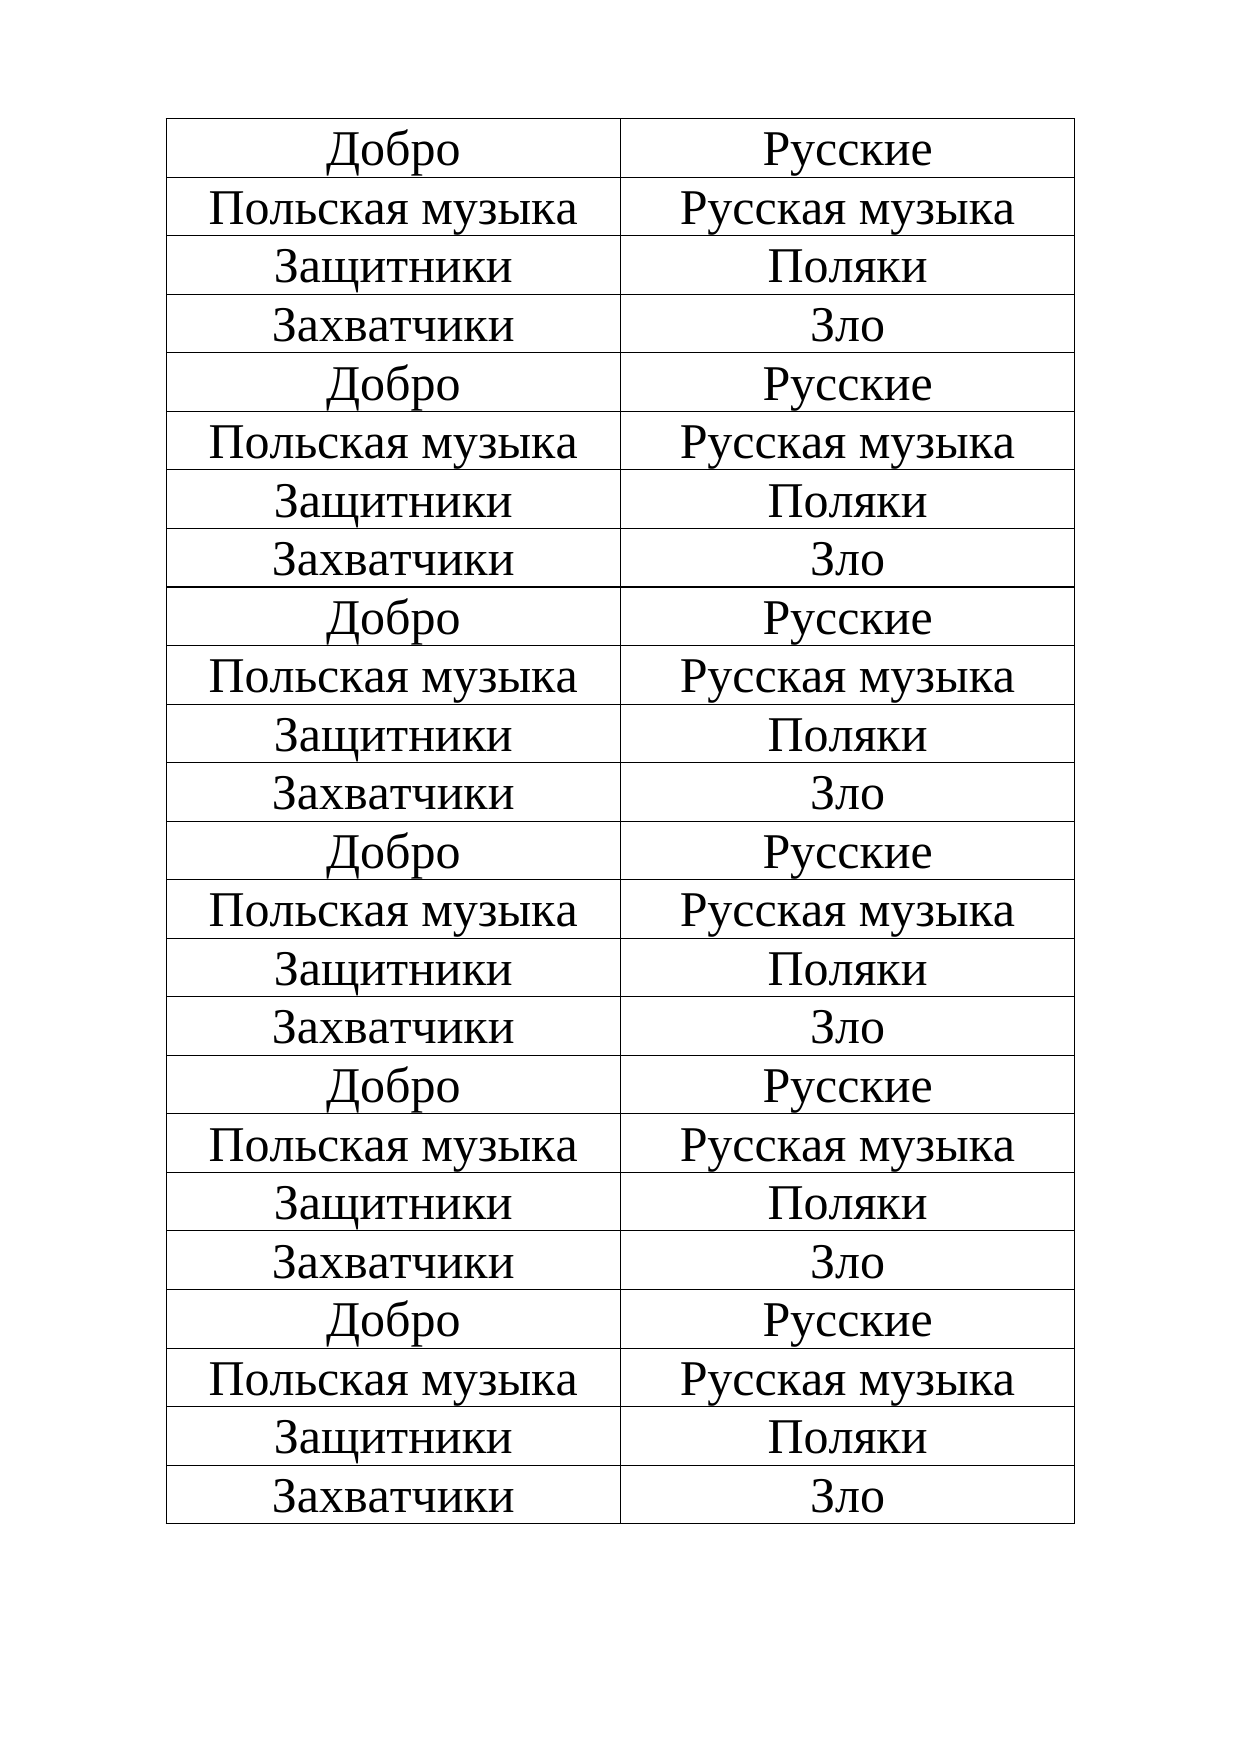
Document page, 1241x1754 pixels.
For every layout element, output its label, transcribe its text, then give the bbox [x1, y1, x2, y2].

table_cell Русская музыка [621, 646, 1074, 703]
table_cell Защитники [167, 1173, 620, 1230]
table_cell Польская музыка [167, 646, 620, 703]
table_cell Захватчики [167, 1466, 620, 1523]
table_cell Поляки [621, 939, 1074, 996]
table_header Русские [621, 119, 1074, 177]
table_cell Русские [621, 1056, 1074, 1113]
table_cell Защитники [167, 705, 620, 762]
table_cell Польская музыка [167, 1349, 620, 1406]
table_cell Русская музыка [621, 412, 1074, 469]
table_cell Польская музыка [167, 880, 620, 938]
table_cell Защитники [167, 470, 620, 528]
table_cell Русская музыка [621, 178, 1074, 235]
table_cell Зло [621, 295, 1074, 352]
table_cell Русские [621, 1290, 1074, 1347]
table_cell Зло [621, 997, 1074, 1055]
table_cell Захватчики [167, 997, 620, 1055]
table_cell Русская музыка [621, 1349, 1074, 1406]
table_cell Польская музыка [167, 412, 620, 469]
table_cell Захватчики [167, 295, 620, 352]
table_header Добро [167, 119, 620, 177]
table_cell Защитники [167, 1407, 620, 1464]
table_cell Польская музыка [167, 178, 620, 235]
table_cell Русская музыка [621, 1114, 1074, 1172]
table_cell Защитники [167, 236, 620, 294]
table_cell Добро [167, 588, 620, 645]
table_cell Зло [621, 1231, 1074, 1289]
table_cell Защитники [167, 939, 620, 996]
table_cell Русская музыка [621, 880, 1074, 938]
table_cell Зло [621, 1466, 1074, 1523]
table_cell Русские [621, 822, 1074, 879]
table_cell Зло [621, 763, 1074, 821]
table_cell Поляки [621, 470, 1074, 528]
table_cell Захватчики [167, 763, 620, 821]
table_cell Поляки [621, 705, 1074, 762]
table_cell Добро [167, 1290, 620, 1347]
table_cell Захватчики [167, 529, 620, 586]
table_cell Русские [621, 588, 1074, 645]
table_cell Добро [167, 353, 620, 411]
table_cell Захватчики [167, 1231, 620, 1289]
table_cell Добро [167, 1056, 620, 1113]
table_cell Польская музыка [167, 1114, 620, 1172]
table_cell Зло [621, 529, 1074, 586]
table_cell Поляки [621, 1407, 1074, 1464]
table_cell Поляки [621, 236, 1074, 294]
table_cell Добро [167, 822, 620, 879]
table_cell Русские [621, 353, 1074, 411]
table_cell Поляки [621, 1173, 1074, 1230]
